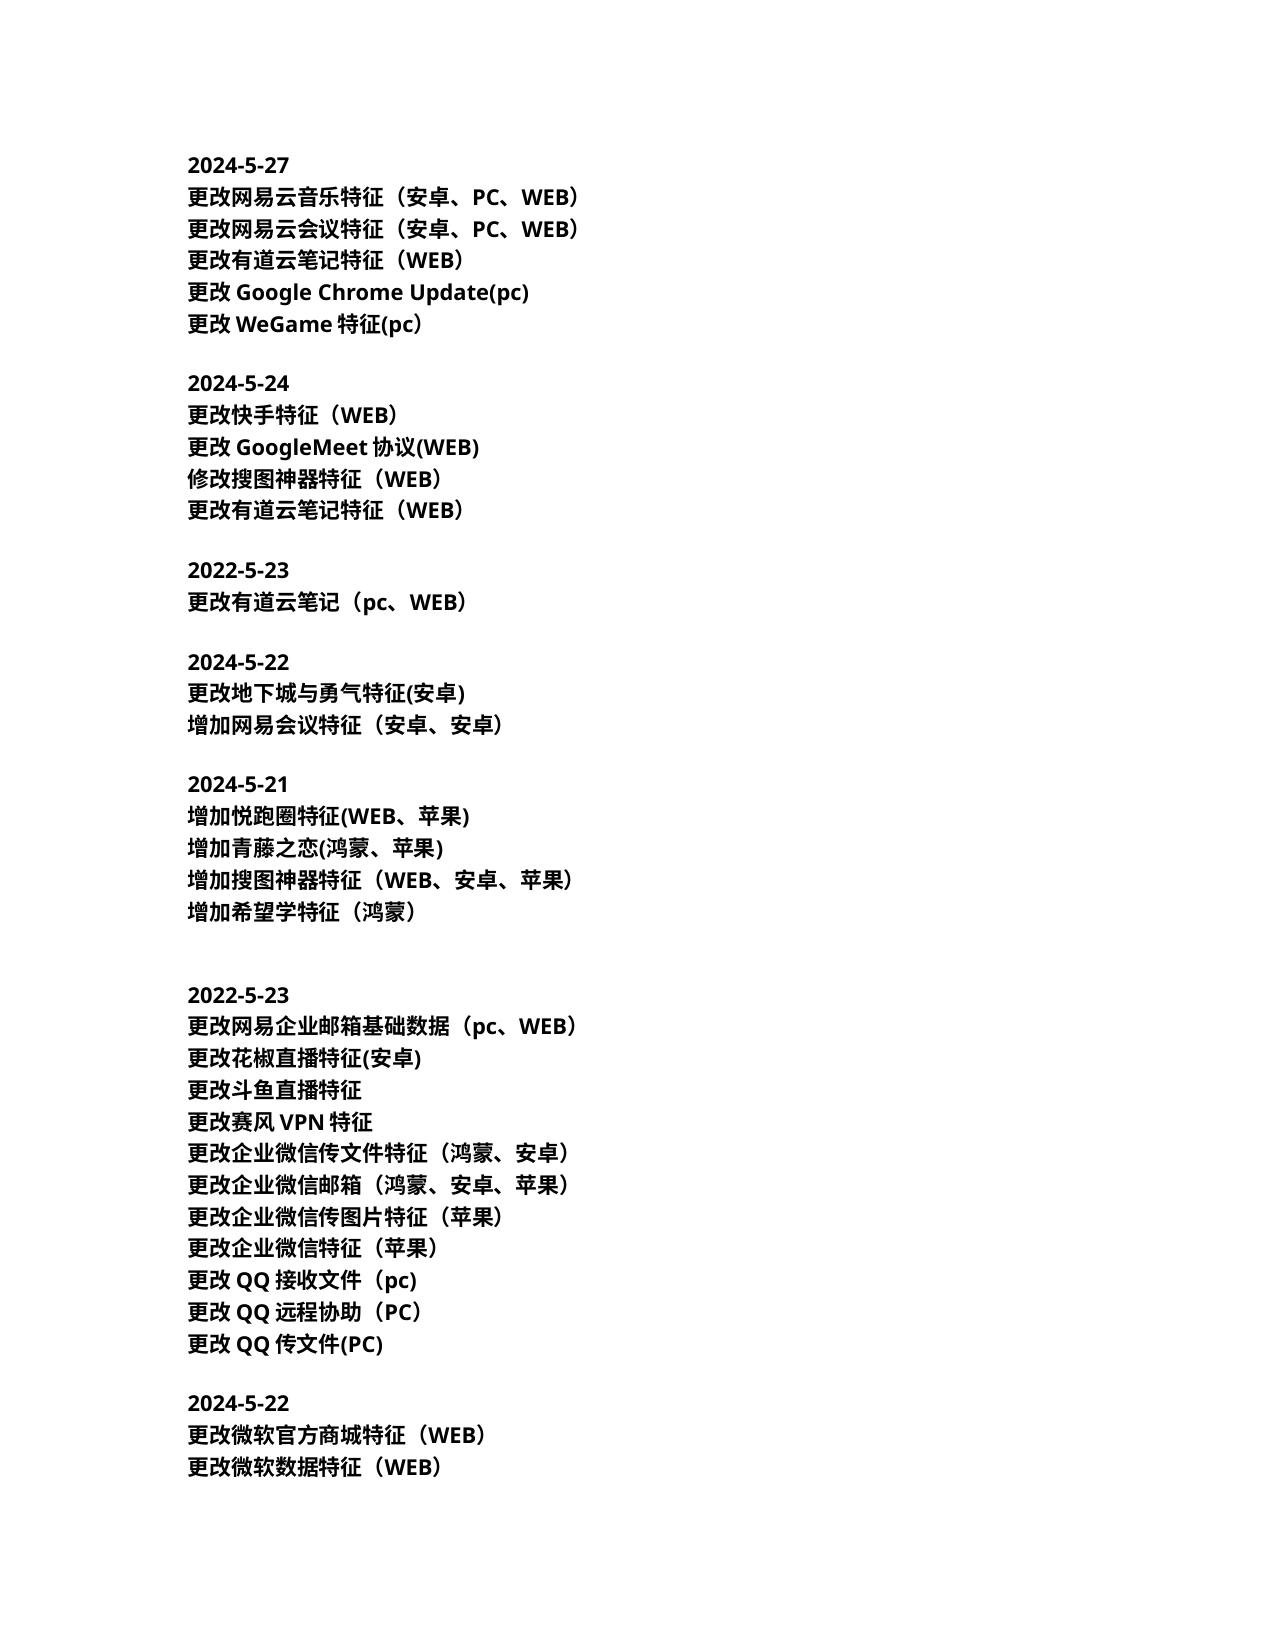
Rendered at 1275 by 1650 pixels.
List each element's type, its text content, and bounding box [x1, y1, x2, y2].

text 增加搜图神器特征（WEB、安卓、苹果） [187, 863, 1087, 894]
text 更改地下城与勇气特征(安卓) [187, 676, 1087, 708]
text 更改网易云音乐特征（安卓、PC、WEB） [187, 180, 1087, 212]
text 2024-5-24 [187, 368, 1087, 398]
text 增加青藤之恋(鸿蒙、苹果) [187, 831, 1087, 863]
text 更改斗鱼直播特征 [187, 1073, 1087, 1104]
text 增加网易会议特征（安卓、安卓） [187, 708, 1087, 740]
text 更改QQ远程协助（PC） [187, 1295, 1087, 1327]
text 更改企业微信邮箱（鸿蒙、安卓、苹果） [187, 1168, 1087, 1200]
text 增加希望学特征（鸿蒙） [187, 894, 1087, 926]
text 更改快手特征（WEB） [187, 398, 1087, 430]
text 2024-5-22 [187, 646, 1087, 676]
text 更改QQ接收文件（pc) [187, 1263, 1087, 1295]
text 2024-5-27 [187, 150, 1087, 180]
text 更改网易云会议特征（安卓、PC、WEB） [187, 212, 1087, 243]
text 2022-5-23 [187, 979, 1087, 1009]
text 2022-5-23 [187, 555, 1087, 585]
text 2024-5-22 [187, 1388, 1087, 1418]
text 更改网易企业邮箱基础数据（pc、WEB） [187, 1009, 1087, 1041]
text 2024-5-21 [187, 769, 1087, 799]
text 更改微软数据特征（WEB） [187, 1450, 1087, 1481]
text 更改有道云笔记（pc、WEB） [187, 585, 1087, 617]
text 更改企业微信传图片特征（苹果） [187, 1200, 1087, 1231]
text 增加悦跑圈特征(WEB、苹果) [187, 799, 1087, 831]
text 更改QQ传文件(PC) [187, 1327, 1087, 1358]
text 更改有道云笔记特征（WEB） [187, 493, 1087, 525]
text 修改搜图神器特征（WEB） [187, 462, 1087, 493]
text 更改企业微信特征（苹果） [187, 1231, 1087, 1263]
text 更改WeGame特征(pc） [187, 307, 1087, 339]
text 更改GoogleMeet协议(WEB) [187, 430, 1087, 462]
text 更改企业微信传文件特征（鸿蒙、安卓） [187, 1136, 1087, 1168]
text 更改Google Chrome Update(pc) [187, 275, 1087, 307]
text 更改有道云笔记特征（WEB） [187, 243, 1087, 275]
text 更改花椒直播特征(安卓) [187, 1041, 1087, 1073]
text 更改微软官方商城特征（WEB） [187, 1418, 1087, 1450]
text 更改赛风VPN特征 [187, 1104, 1087, 1136]
